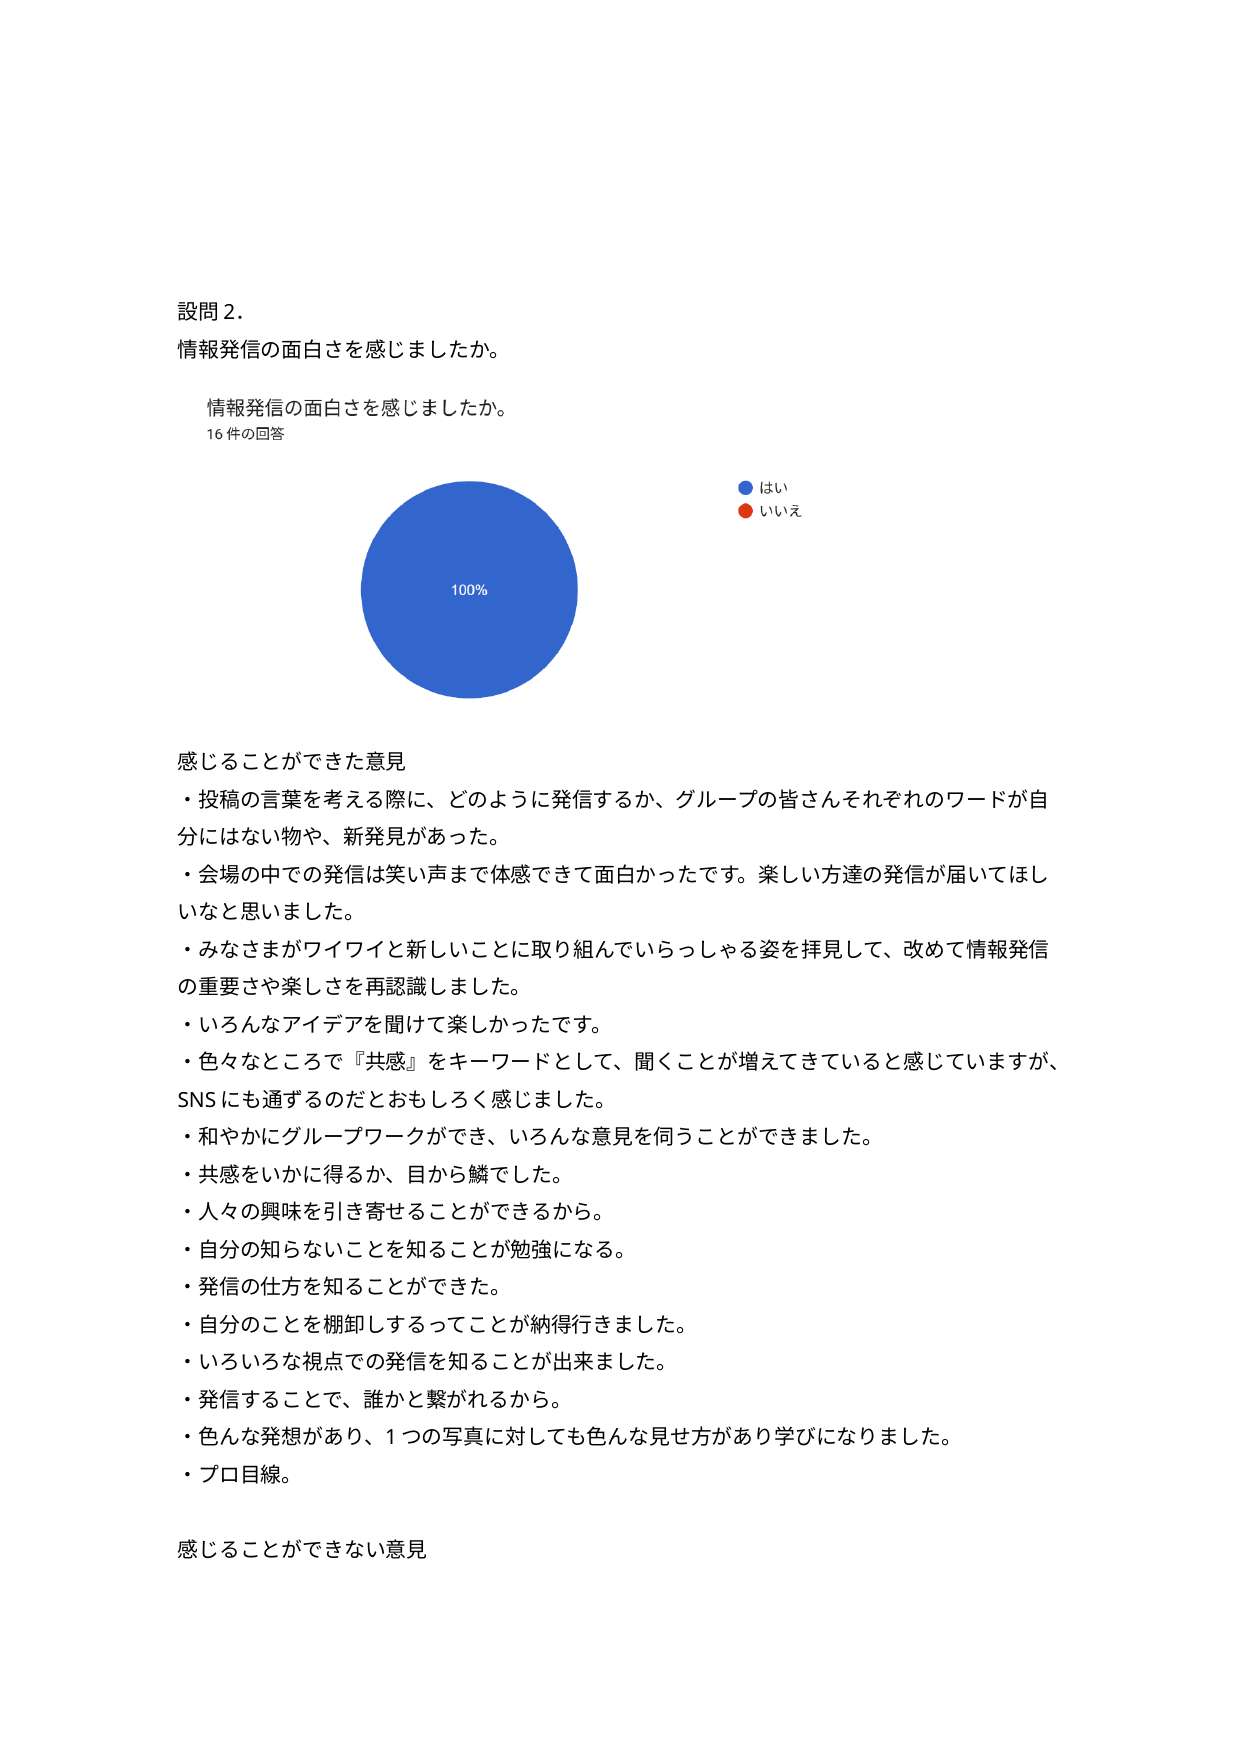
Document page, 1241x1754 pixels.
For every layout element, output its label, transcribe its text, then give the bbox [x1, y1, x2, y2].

text ・自分の知らないことを知ることが勉強になる。 [177, 1229, 1063, 1267]
text ・人々の興味を引き寄せることができるから。 [177, 1192, 1063, 1229]
text ・投稿の言葉を考える際に、どのように発信するか、グループの皆さんそれぞれのワードが自分にはない物や、新発見があった。 [177, 779, 1063, 854]
text ・色んな発想があり、1つの写真に対しても色んな見せ方があり学びになりました。 [177, 1417, 1063, 1454]
text ・みなさまがワイワイと新しいことに取り組んでいらっしゃる姿を拝見して、改めて情報発信の重要さや楽しさを再認識しました。 [177, 929, 1063, 1004]
text ・共感をいかに得るか、目から鱗でした。 [177, 1154, 1063, 1192]
text ・会場の中での発信は笑い声まで体感できて面白かったです。楽しい方達の発信が届いてほしいなと思いました。 [177, 854, 1063, 929]
text 感じることができた意見 [177, 742, 1063, 779]
text ・発信の仕方を知ることができた。 [177, 1267, 1063, 1304]
picture [177, 366, 1063, 740]
text ・自分のことを棚卸しするってことが納得行きました。 [177, 1304, 1063, 1342]
text ・発信することで、誰かと繋がれるから。 [177, 1379, 1063, 1417]
text 感じることができない意見 [177, 1529, 1063, 1567]
text 設問2． [177, 292, 1063, 329]
text ・和やかにグループワークができ、いろんな意見を伺うことができました。 [177, 1117, 1063, 1154]
text ・プロ目線。 [177, 1454, 1063, 1492]
text 情報発信の面白さを感じましたか。 [177, 329, 1063, 366]
text ・色々なところで『共感』をキーワードとして、聞くことが増えてきていると感じていますが、SNSにも通ずるのだとおもしろく感じました。 [177, 1042, 1063, 1117]
text ・いろいろな視点での発信を知ることが出来ました。 [177, 1342, 1063, 1379]
text ・いろんなアイデアを聞けて楽しかったです。 [177, 1004, 1063, 1042]
